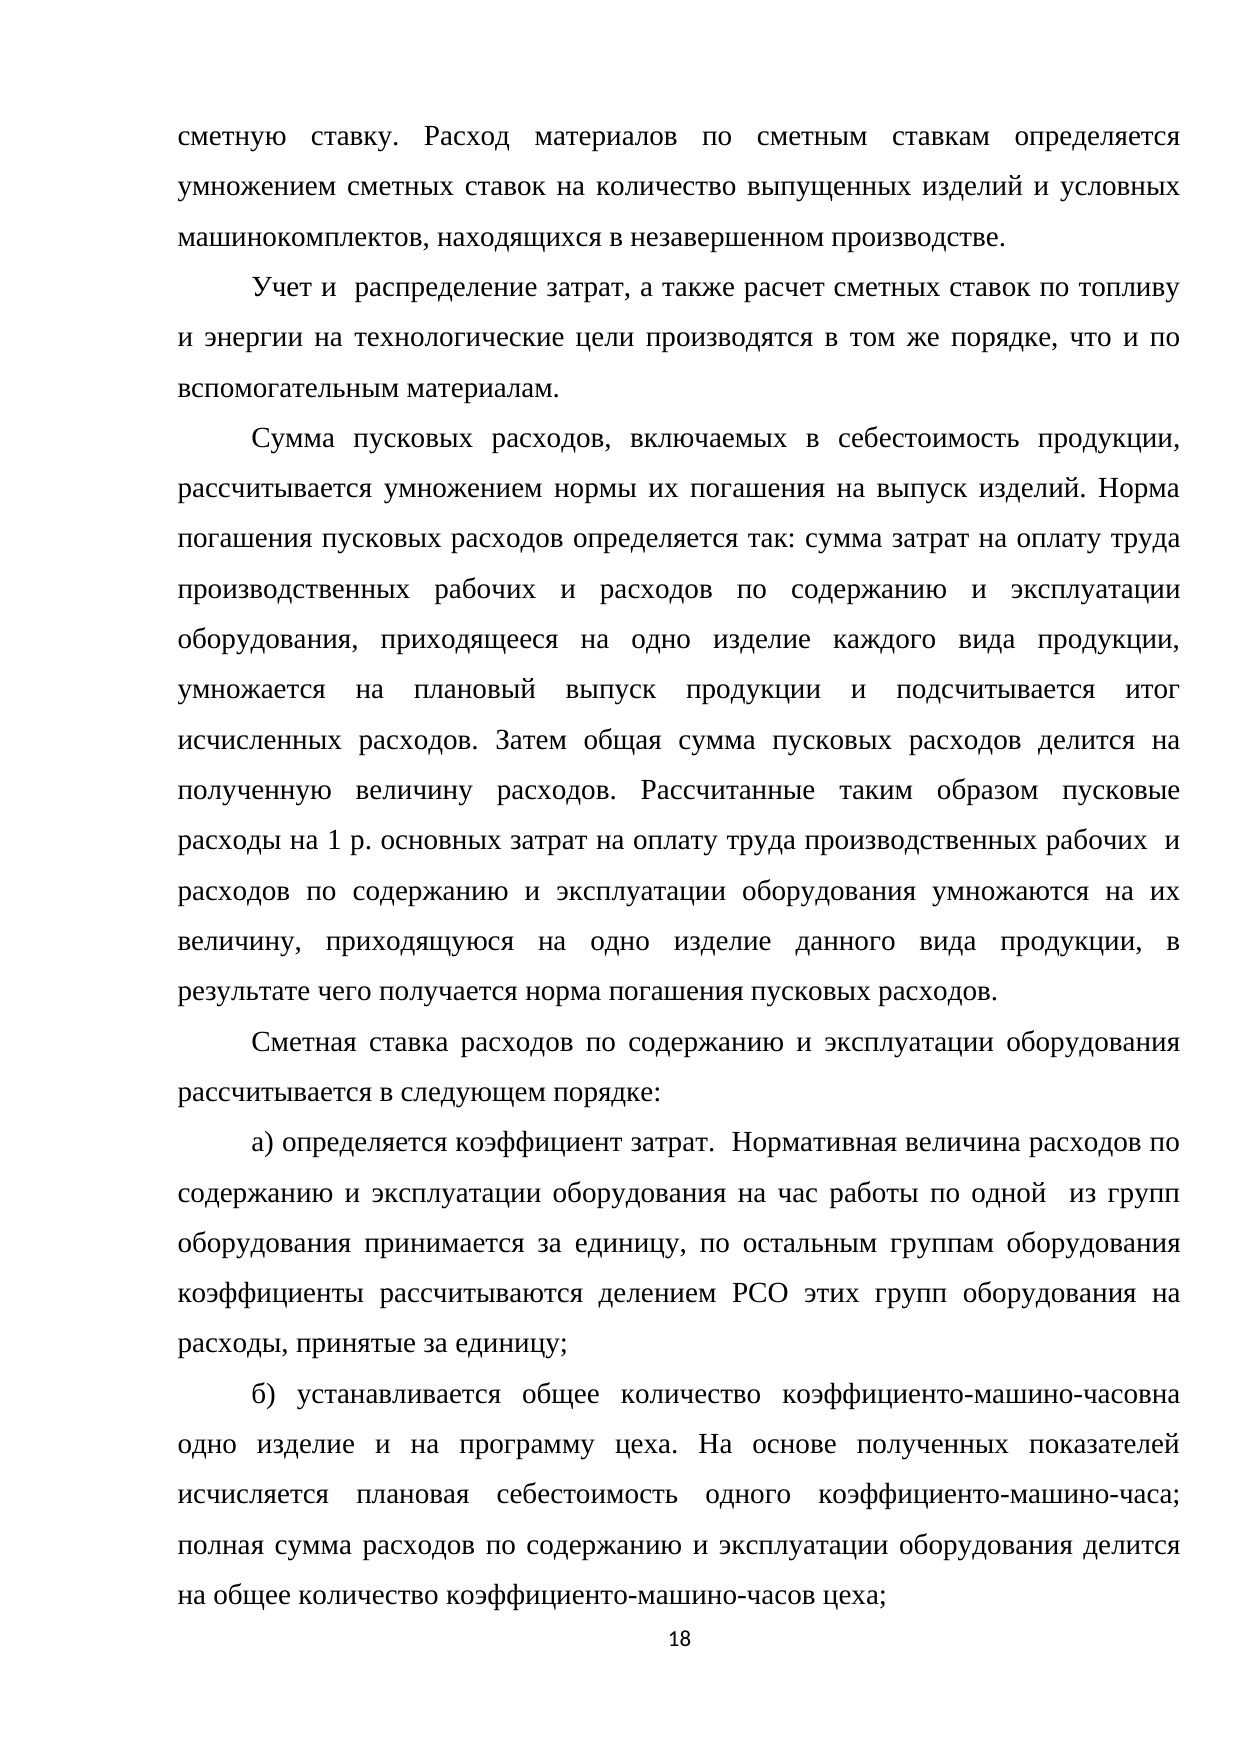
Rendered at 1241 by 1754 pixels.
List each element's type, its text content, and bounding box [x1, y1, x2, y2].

text а) определяется коэффициент затрат. Нормативная величина расходов по содержанию и эксплуатации оборудования на час работы по одной из групп оборудования принимается за единицу, по остальным группам оборудования коэффициенты рассчитываются делением РСО этих групп оборудования на расходы, принятые за единицу; [177, 1124, 1181, 1359]
text Учет и распределение затрат, а также расчет сметных ставок по топливу и энергии на технологические цели производятся в том же порядке, что и по вспомогательным материалам. [177, 269, 1181, 403]
text Сметная ставка расходов по содержанию и эксплуатации оборудования рассчитывается в следующем порядке: [177, 1024, 1181, 1108]
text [177, 118, 1181, 252]
text Сумма пусковых расходов, включаемых в себестоимость продукции, рассчитывается умножением нормы их погашения на выпуск изделий. Норма погашения пусковых расходов определяется так: сумма затрат на оплату труда производственных рабочих и расходов по содержанию и эксплуатации оборудования, приходящееся на одно изделие каждого вида продукции, умножается на плановый выпуск продукции и подсчитывается итог исчисленных расходов. Затем общая сумма пусковых расходов делится на полученную величину расходов. Рассчитанные таким образом пусковые расходы на 1 р. основных затрат на оплату труда производственных рабочих и расходов по содержанию и эксплуатации оборудования умножаются на их величину, приходящуюся на одно изделие данного вида продукции, в результате чего получается норма погашения пусковых расходов. [177, 420, 1181, 1007]
text б) устанавливается общее количество коэффициенто-машино-часовна одно изделие и на программу цеха. На основе полученных показателей исчисляется плановая себестоимость одного коэффициенто-машино-часа; полная сумма расходов по содержанию и эксплуатации оборудования делится на общее количество коэффициенто-машино-часов цеха; [177, 1376, 1181, 1611]
